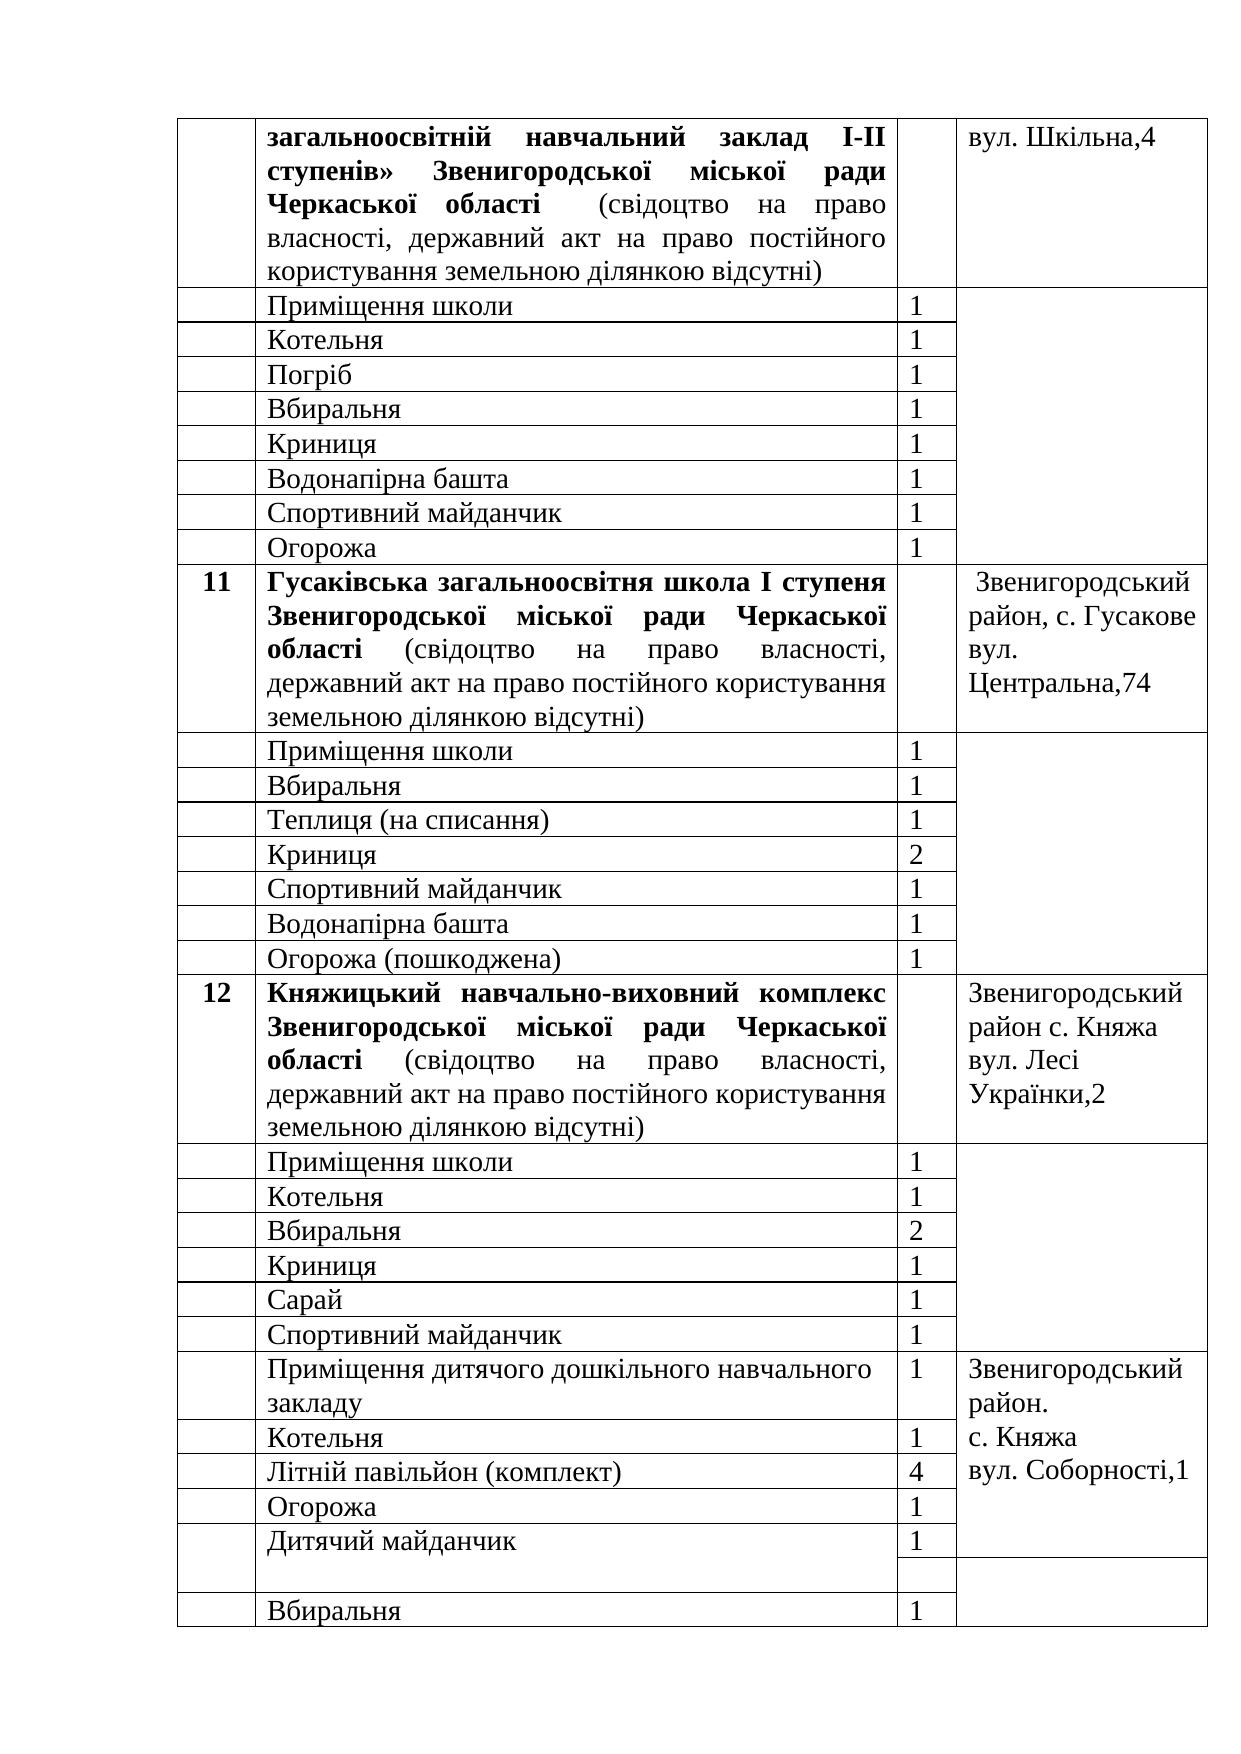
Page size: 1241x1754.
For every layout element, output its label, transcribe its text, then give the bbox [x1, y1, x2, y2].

table_cell [178, 803, 255, 836]
table_cell 1 [898, 1179, 956, 1212]
table_cell [178, 288, 255, 321]
table_cell 1 [898, 530, 956, 563]
table_cell Приміщення школи [256, 1144, 897, 1178]
table_cell [178, 323, 255, 356]
table_cell 2 [898, 1213, 956, 1247]
table_cell Котельня [256, 1420, 897, 1453]
table_cell Огорожа [256, 530, 897, 563]
table_cell Дитячий майданчик [256, 1524, 897, 1592]
table_cell Водонапірна башта [256, 906, 897, 940]
table_cell Огорожа (пошкоджена) [256, 941, 897, 974]
table_cell Котельня [256, 1179, 897, 1212]
table_cell Звенигородський район, с. Гусакове вул. Центральна,74 [957, 565, 1207, 732]
table_cell Звенигородський район. с. Княжа вул. Соборності,1 [957, 1352, 1207, 1557]
table_cell Водонапірна башта [256, 461, 897, 494]
table_cell Спортивний майданчик [256, 495, 897, 529]
table_cell [178, 530, 255, 563]
table_cell [178, 1593, 255, 1626]
table_cell 1 [898, 1524, 956, 1557]
table_cell 1 [898, 357, 956, 391]
table_cell Приміщення школи [256, 288, 897, 321]
table_cell 12 [178, 975, 255, 1143]
table_cell 1 [898, 1317, 956, 1351]
table_cell [178, 1283, 255, 1316]
table_cell 1 [898, 1420, 956, 1453]
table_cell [957, 119, 1207, 287]
table_cell Вбиральня [256, 1593, 897, 1626]
table_cell 4 [898, 1454, 956, 1488]
table_cell [178, 1317, 255, 1351]
table_cell Котельня [256, 323, 897, 356]
table_cell [178, 1420, 255, 1453]
table_cell [178, 1179, 255, 1212]
table_cell Погріб [256, 357, 897, 391]
table_cell Гусаківська загальноосвітня школа І ступеня Звенигородської міської ради Черкаської області (свідоцтво на право власності, державний акт на право постійного користування земельною ділянкою відсутні) [256, 565, 897, 732]
table_cell [178, 461, 255, 494]
table_cell [178, 1524, 255, 1592]
table_cell Спортивний майданчик [256, 872, 897, 905]
table_cell [178, 733, 255, 767]
table_cell Криниця [256, 426, 897, 460]
table_cell 1 [898, 1489, 956, 1522]
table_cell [256, 119, 897, 287]
table_cell [957, 1558, 1207, 1626]
table_cell [178, 768, 255, 801]
table_cell [957, 733, 1207, 974]
table_cell 1 [898, 733, 956, 767]
table_cell Сарай [256, 1283, 897, 1316]
table_cell [178, 1248, 255, 1281]
table_cell Огорожа [256, 1489, 897, 1522]
table_cell [178, 872, 255, 905]
table_cell 1 [898, 803, 956, 836]
table_cell [178, 1489, 255, 1522]
table_cell 1 [898, 1593, 956, 1626]
table_cell 11 [178, 565, 255, 732]
table_cell [898, 975, 956, 1143]
table_cell 1 [898, 1144, 956, 1178]
table_cell [178, 357, 255, 391]
table_cell [178, 495, 255, 529]
table_cell 1 [898, 1248, 956, 1281]
table_cell Княжицький навчально-виховний комплекс Звенигородської міської ради Черкаської області (свідоцтво на право власності, державний акт на право постійного користування земельною ділянкою відсутні) [256, 975, 897, 1143]
table_cell 1 [898, 768, 956, 801]
table_cell 1 [898, 906, 956, 940]
table_cell Теплиця (на списання) [256, 803, 897, 836]
table_cell 1 [898, 495, 956, 529]
table_cell Вбиральня [256, 768, 897, 801]
table_cell [178, 392, 255, 425]
table_cell [898, 119, 956, 287]
table_cell Спортивний майданчик [256, 1317, 897, 1351]
table_cell [178, 906, 255, 940]
table_cell 1 [898, 426, 956, 460]
table_cell [178, 1352, 255, 1419]
table_cell 1 [898, 392, 956, 425]
table_cell Криниця [256, 1248, 897, 1281]
table_cell [898, 565, 956, 732]
table_cell 1 [898, 1352, 956, 1419]
table_cell Звенигородський район с. Княжа вул. Лесі Українки,2 [957, 975, 1207, 1143]
table_cell Приміщення школи [256, 733, 897, 767]
table_cell [898, 1558, 956, 1592]
table_cell Вбиральня [256, 392, 897, 425]
table_cell Літній павільйон (комплект) [256, 1454, 897, 1488]
table_cell Вбиральня [256, 1213, 897, 1247]
table_cell 1 [898, 461, 956, 494]
table_cell [178, 1213, 255, 1247]
table_cell 1 [898, 872, 956, 905]
table_cell [178, 941, 255, 974]
table_cell [957, 1144, 1207, 1351]
table_cell Приміщення дитячого дошкільного навчального закладу [256, 1352, 897, 1419]
table_cell [178, 426, 255, 460]
table_cell [178, 837, 255, 871]
table_cell 1 [898, 1283, 956, 1316]
table_cell Криниця [256, 837, 897, 871]
table_cell [957, 288, 1207, 563]
table_cell 1 [898, 323, 956, 356]
table_cell 10 [178, 119, 255, 287]
table_cell 2 [898, 837, 956, 871]
table_cell 1 [898, 941, 956, 974]
table_cell [178, 1144, 255, 1178]
table_cell [178, 1454, 255, 1488]
table_cell 1 [898, 288, 956, 321]
